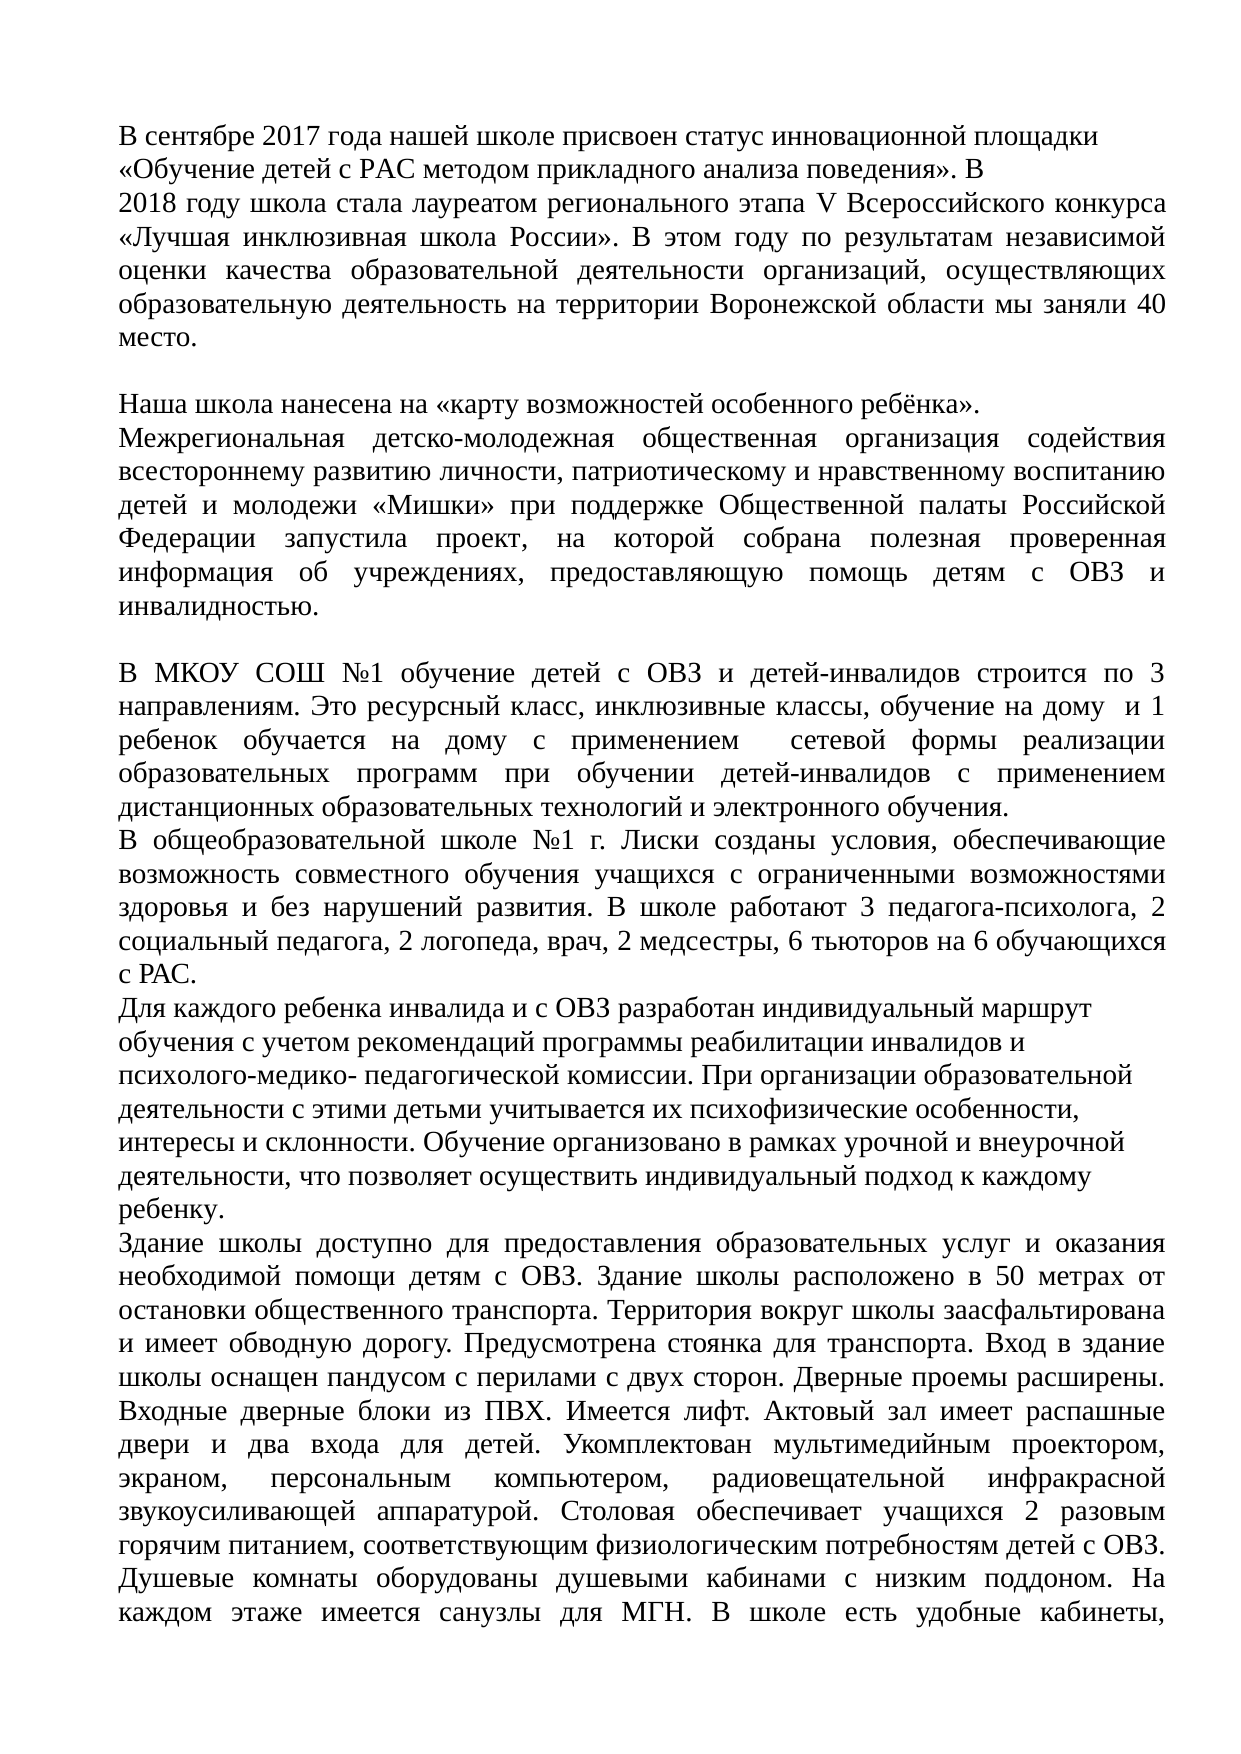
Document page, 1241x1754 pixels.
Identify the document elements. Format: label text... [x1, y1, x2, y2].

text В общеобразовательной школе №1 г. Лиски созданы условия, обеспечивающие возможность совместного обучения учащихся с ограниченными возможностями здоровья и без нарушений развития. В школе работают 3 педагога-психолога, 2 социальный педагога, 2 логопеда, врач, 2 медсестры, 6 тьюторов на 6 обучающихся с РАС. [118, 822, 1167, 990]
text 2018 году школа стала лауреатом регионального этапа V Всероссийского конкурса «Лучшая инклюзивная школа России». В этом году по результатам независимой оценки качества образовательной деятельности организаций, осуществляющих образовательную деятельность на территории Воронежской области мы заняли 40 место. [118, 185, 1167, 353]
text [118, 1225, 1167, 1627]
text Для каждого ребенка инвалида и с ОВЗ разработан индивидуальный маршрут обучения с учетом рекомендаций программы реабилитации инвалидов и психолого-медико- педагогической комиссии. При организации образовательной деятельности с этими детьми учитывается их психофизические особенности, интересы и склонности. Обучение организовано в рамках урочной и внеурочной деятельности, что позволяет осуществить индивидуальный подход к каждому ребенку. [118, 990, 1167, 1225]
text Наша школа нанесена на «карту возможностей особенного ребёнка». [118, 386, 1167, 420]
text В сентябре 2017 года нашей школе присвоен статус инновационной площадки «Обучение детей с РАС методом прикладного анализа поведения». В [118, 118, 1167, 185]
text Межрегиональная детско-молодежная общественная организация содействия всестороннему развитию личности, патриотическому и нравственному воспитанию детей и молодежи «Мишки» при поддержке Общественной палаты Российской Федерации запустила проект, на которой собрана полезная проверенная информация об учреждениях, предоставляющую помощь детям с ОВЗ и инвалидностью. [118, 420, 1167, 621]
text В МКОУ СОШ №1 обучение детей с ОВЗ и детей-инвалидов строится по 3 направлениям. Это ресурсный класс, инклюзивные классы, обучение на дому и 1 ребенок обучается на дому с применением сетевой формы реализации образовательных программ при обучении детей-инвалидов с применением дистанционных образовательных технологий и электронного обучения. [118, 655, 1167, 822]
